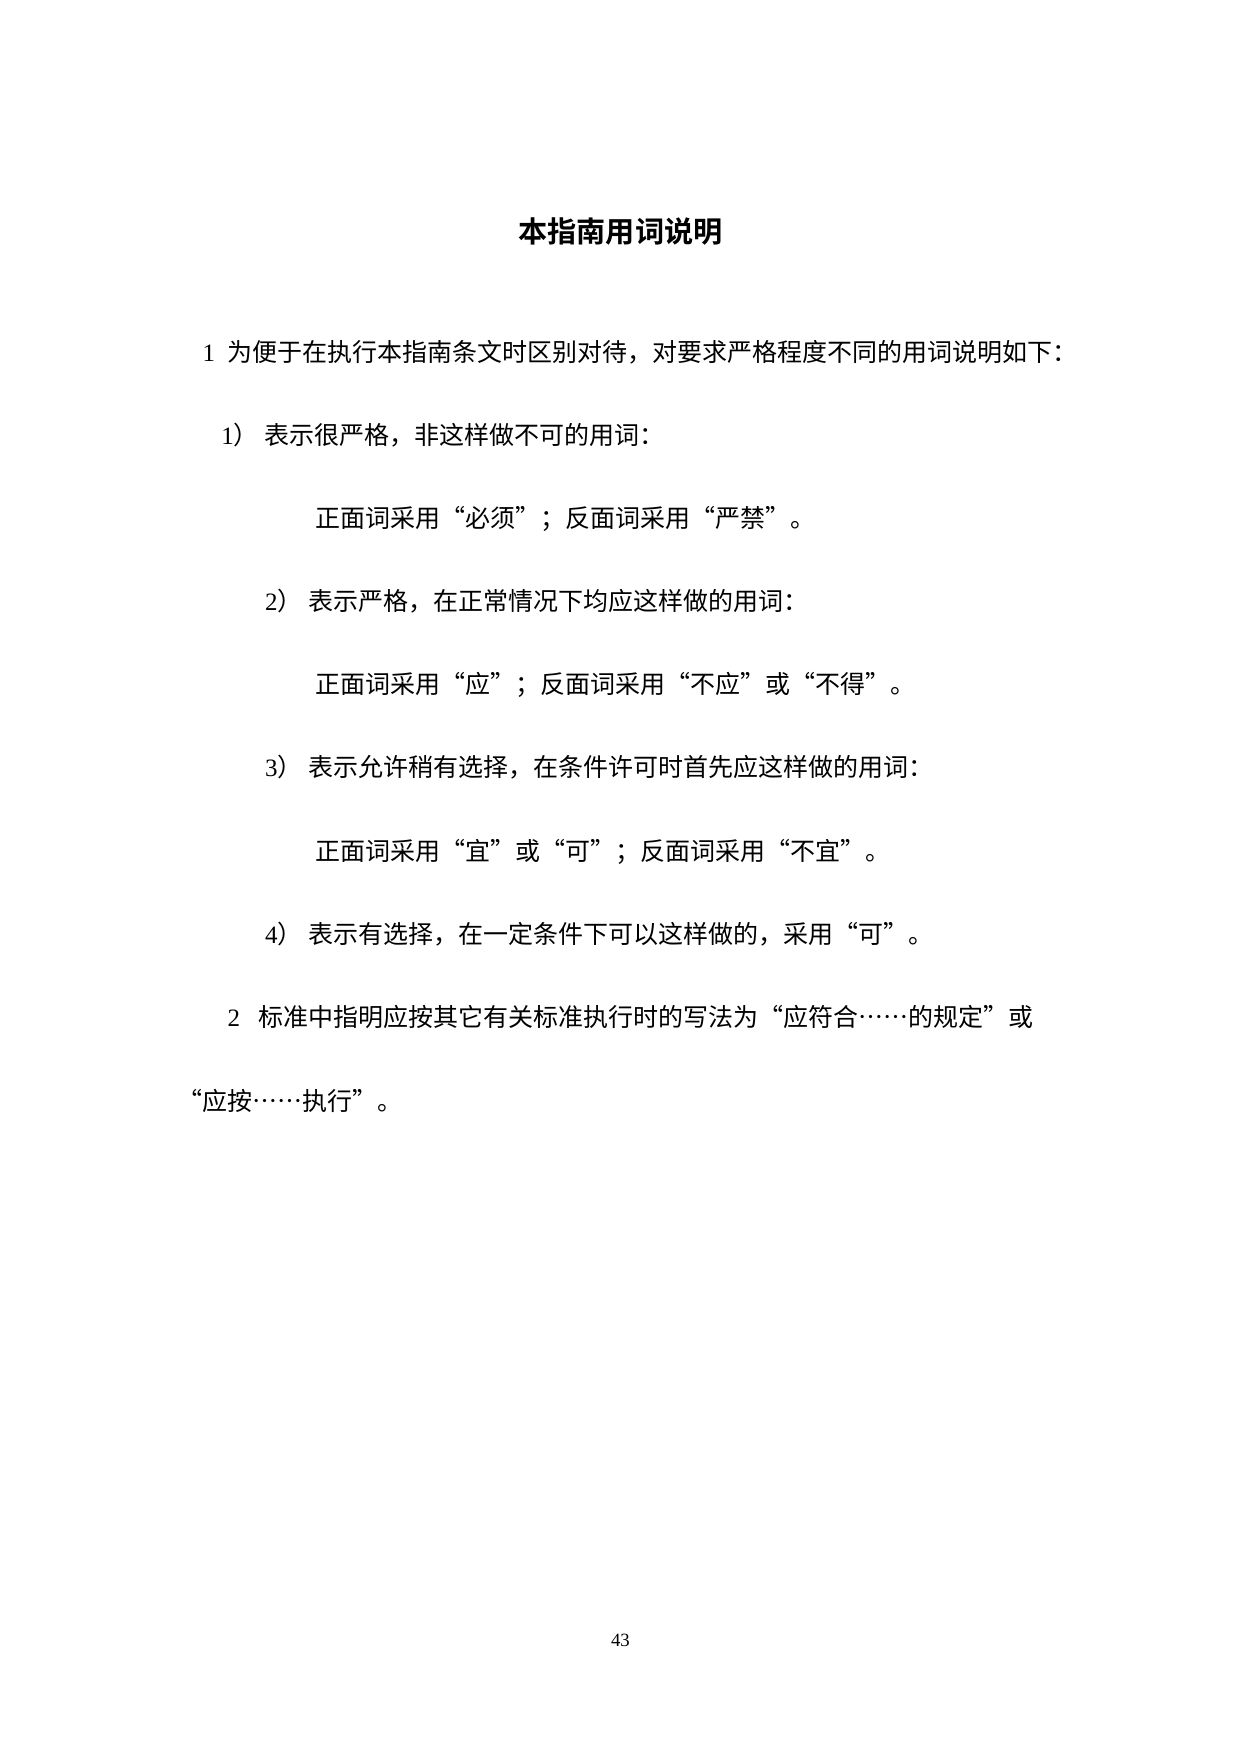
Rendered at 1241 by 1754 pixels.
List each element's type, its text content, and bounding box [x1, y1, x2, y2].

text 2 标准中指明应按其它有关标准执行时的写法为“应符合……的规定”或“应按……执行”。 [177, 983, 1063, 1132]
text 正面词采用“宜”或“可”；反面词采用“不宜”。 [177, 817, 1063, 882]
text 本指南用词说明 [177, 197, 1063, 262]
text 3） 表示允许稍有选择，在条件许可时首先应这样做的用词： [177, 733, 1063, 798]
text 1） 表示很严格，非这样做不可的用词： [177, 401, 1063, 466]
text 正面词采用“必须”；反面词采用“严禁”。 [177, 484, 1063, 549]
text 1 为便于在执行本指南条文时区别对待，对要求严格程度不同的用词说明如下： [177, 318, 1063, 383]
text 2） 表示严格，在正常情况下均应这样做的用词： [177, 567, 1063, 632]
text 正面词采用“应”；反面词采用“不应”或“不得”。 [177, 650, 1063, 715]
text 4） 表示有选择，在一定条件下可以这样做的，采用“可”。 [177, 900, 1063, 965]
